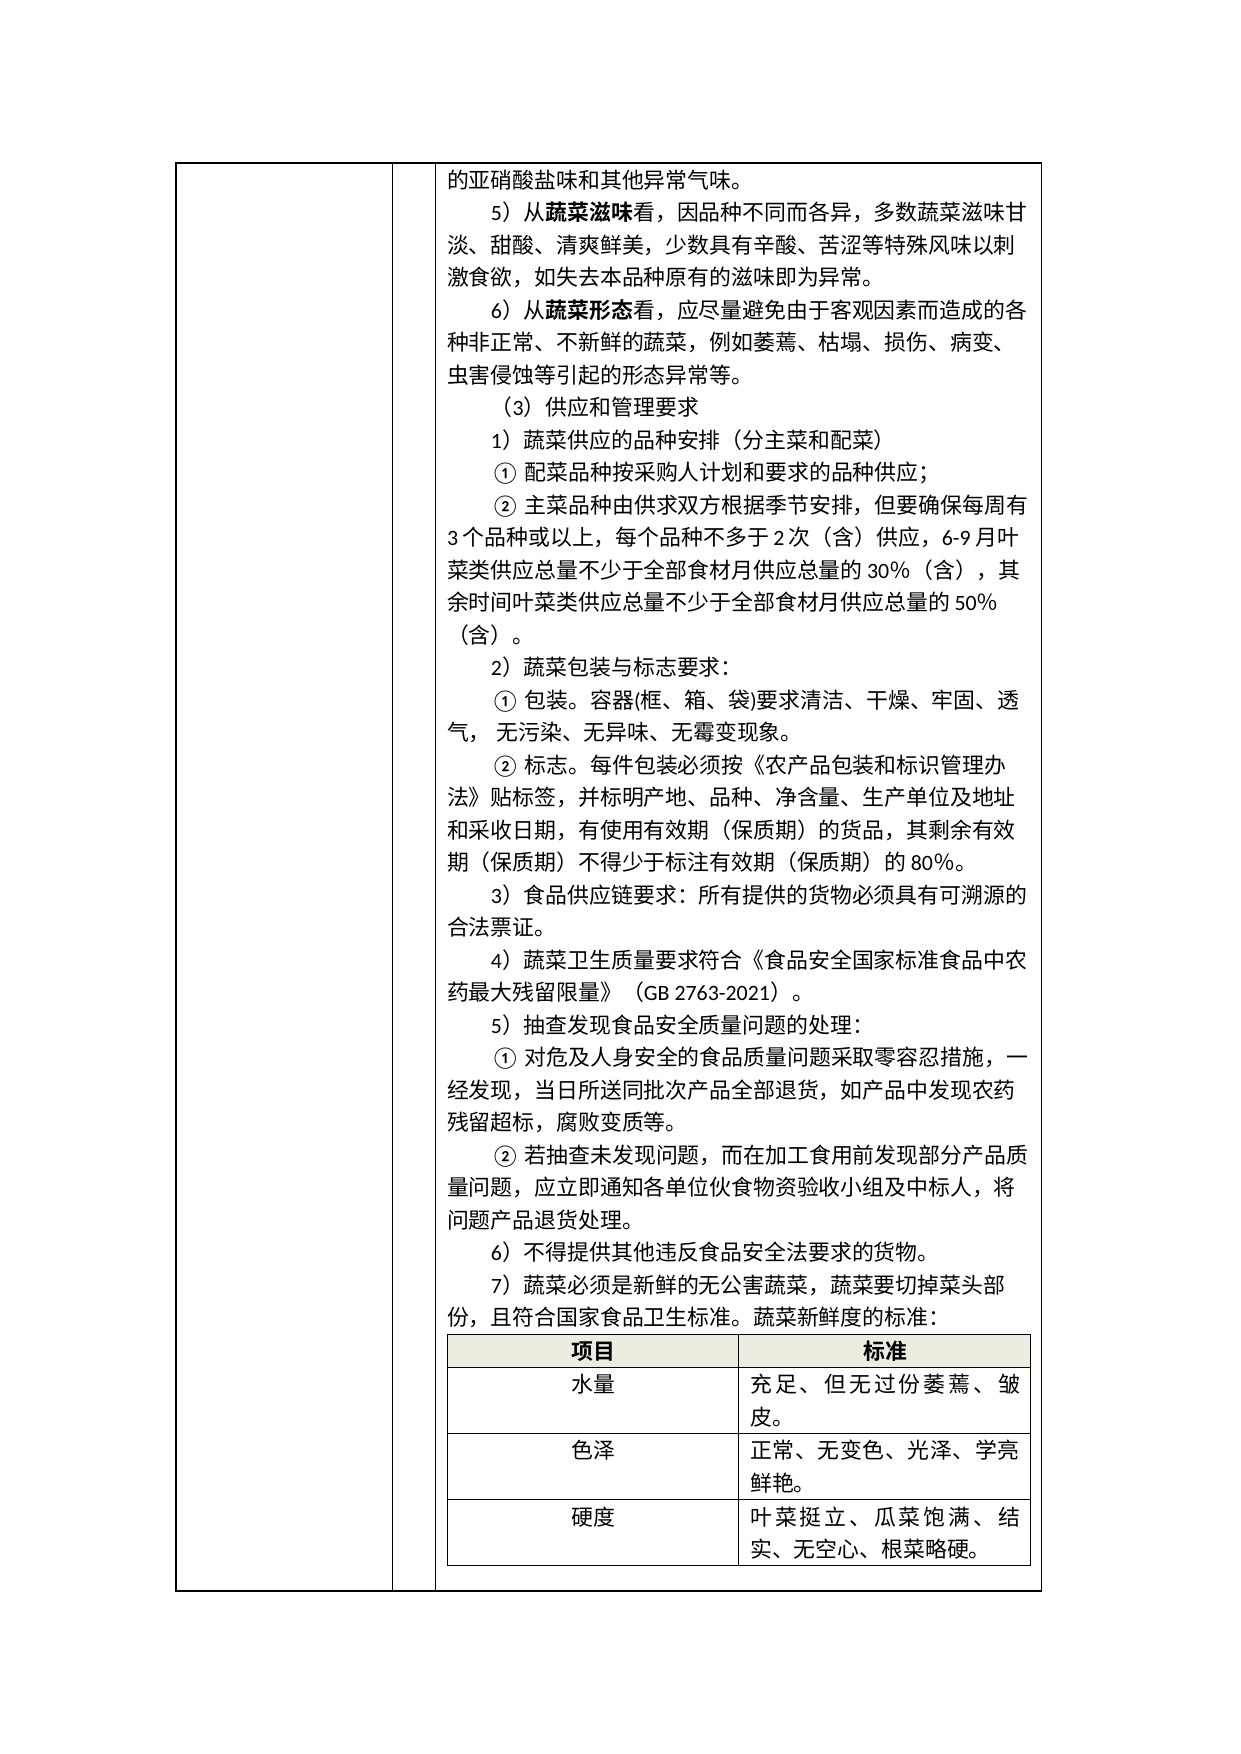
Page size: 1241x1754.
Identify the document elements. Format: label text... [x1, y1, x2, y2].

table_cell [436, 164, 1041, 1590]
table_cell 1 [393, 164, 435, 1590]
table_cell [177, 164, 392, 1590]
